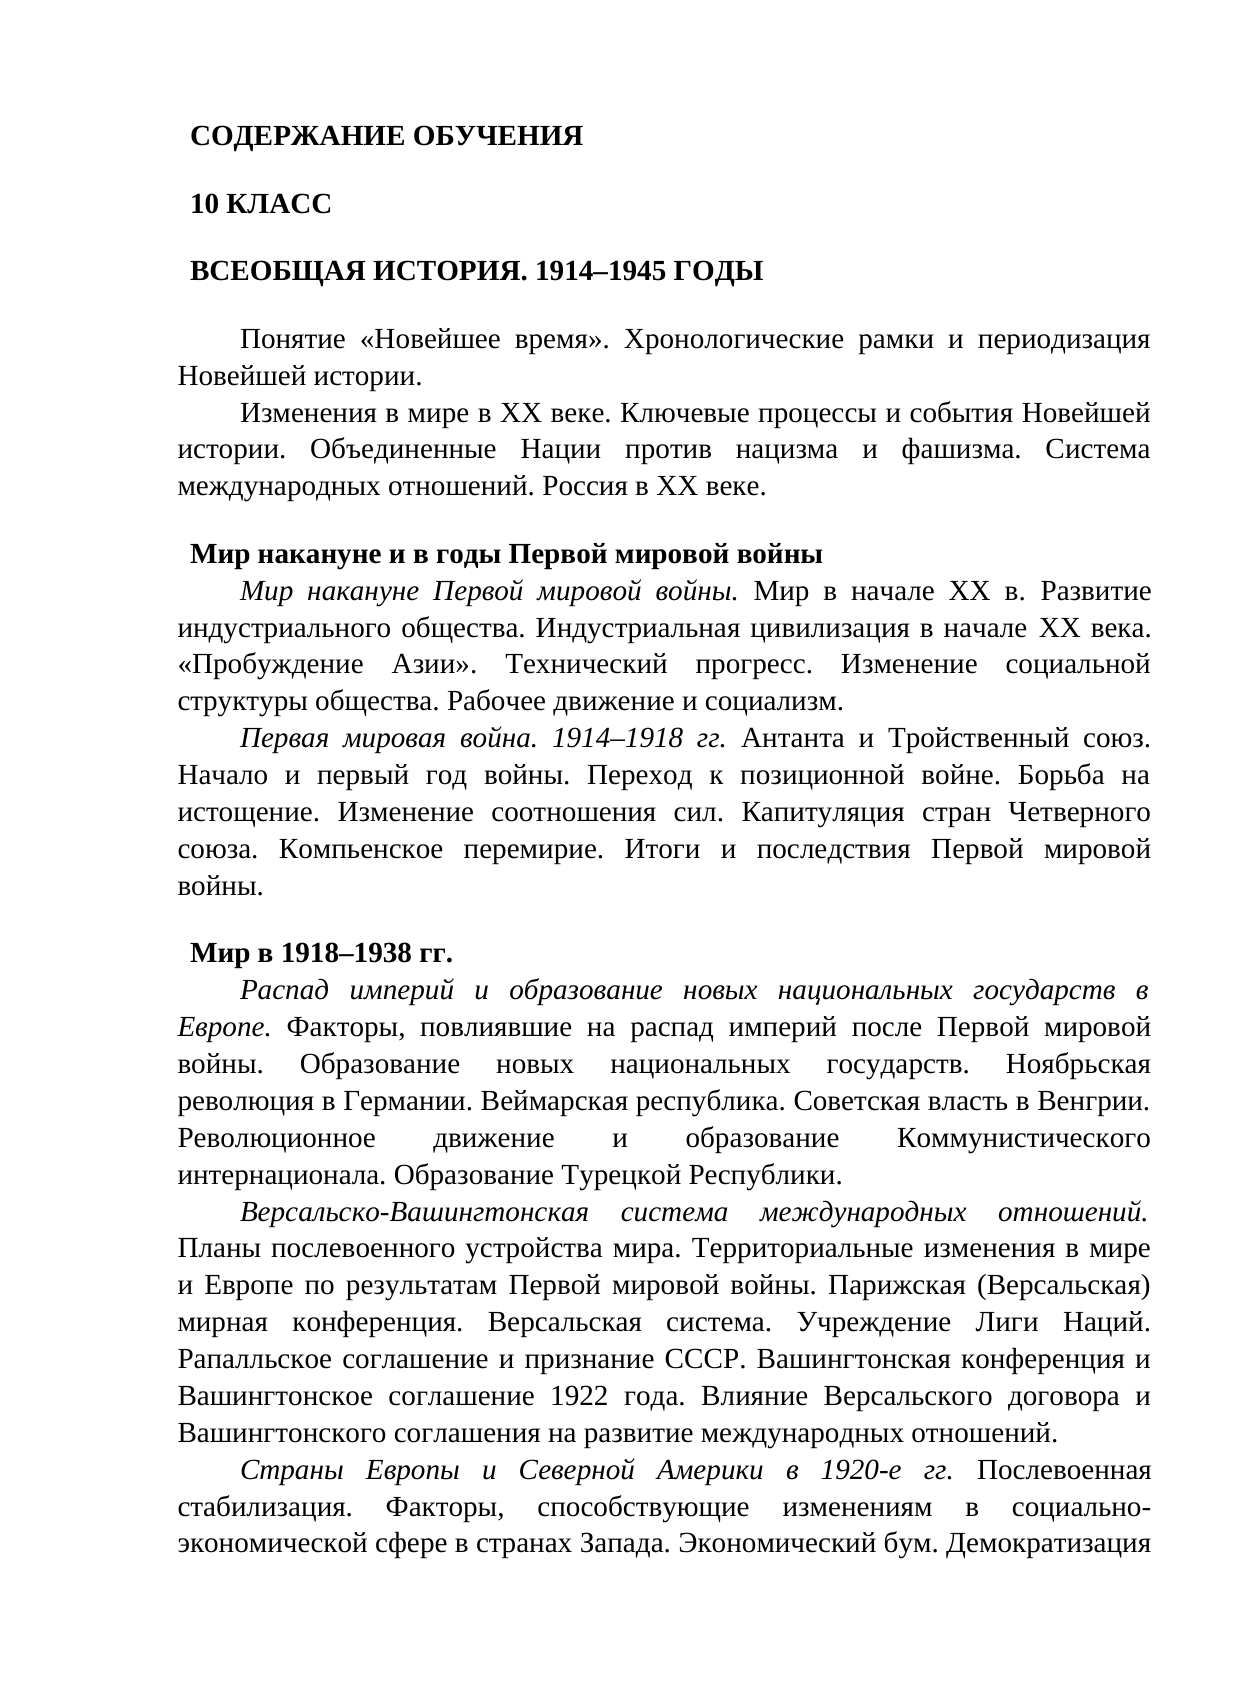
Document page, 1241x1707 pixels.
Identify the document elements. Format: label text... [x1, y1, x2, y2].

text Понятие «Новейшее время». Хронологические рамки и периодизация Новейшей истории. [177, 321, 1152, 391]
text ​СОДЕРЖАНИЕ ОБУЧЕНИЯ [190, 118, 1152, 152]
text ВСЕОБЩАЯ ИСТОРИЯ. 1914–1945 ГОДЫ [190, 253, 1152, 287]
text 10 КЛАСС [190, 186, 1152, 219]
text Версальско-Вашингтонская система международных отношений. Планы послевоенного устройства мира. Территориальные изменения в мире и Европе по результатам Первой мировой войны. Парижская (Версальская) мирная конференция. Версальская система. Учреждение Лиги Наций. Рапалльское соглашение и признание СССР. Вашингтонская конференция и Вашингтонское соглашение 1922 года. Влияние Версальского договора и Вашингтонского соглашения на развитие международных отношений. [177, 1194, 1152, 1448]
text Распад империй и образование новых национальных государств в Европе. Факторы, повлиявшие на распад империй после Первой мировой войны. Образование новых национальных государств. Ноябрьская революция в Германии. Веймарская республика. Советская власть в Венгрии. Революционное движение и образование Коммунистического интернационала. Образование Турецкой Республики. [177, 972, 1152, 1190]
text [177, 1452, 1152, 1559]
text Первая мировая война. 1914–1918 гг. Антанта и Тройственный союз. Начало и первый год войны. Переход к позиционной войне. Борьба на истощение. Изменение соотношения сил. Капитуляция стран Четверного союза. Компьенское перемирие. Итоги и последствия Первой мировой войны. [177, 720, 1152, 901]
text Мир накануне и в годы Первой мировой войны [190, 536, 1152, 569]
text Мир в 1918–1938 гг. [190, 936, 1152, 969]
text Мир накануне Первой мировой войны. Мир в начале ХХ в. Развитие индустриального общества. Индустриальная цивилизация в начале XX века. «Пробуждение Азии». Технический прогресс. Изменение социальной структуры общества. Рабочее движение и социализм. [177, 573, 1152, 717]
text Изменения в мире в ХХ веке. Ключевые процессы и события Новейшей истории. Объединенные Нации против нацизма и фашизма. Система международных отношений. Россия в XX веке. [177, 395, 1152, 502]
